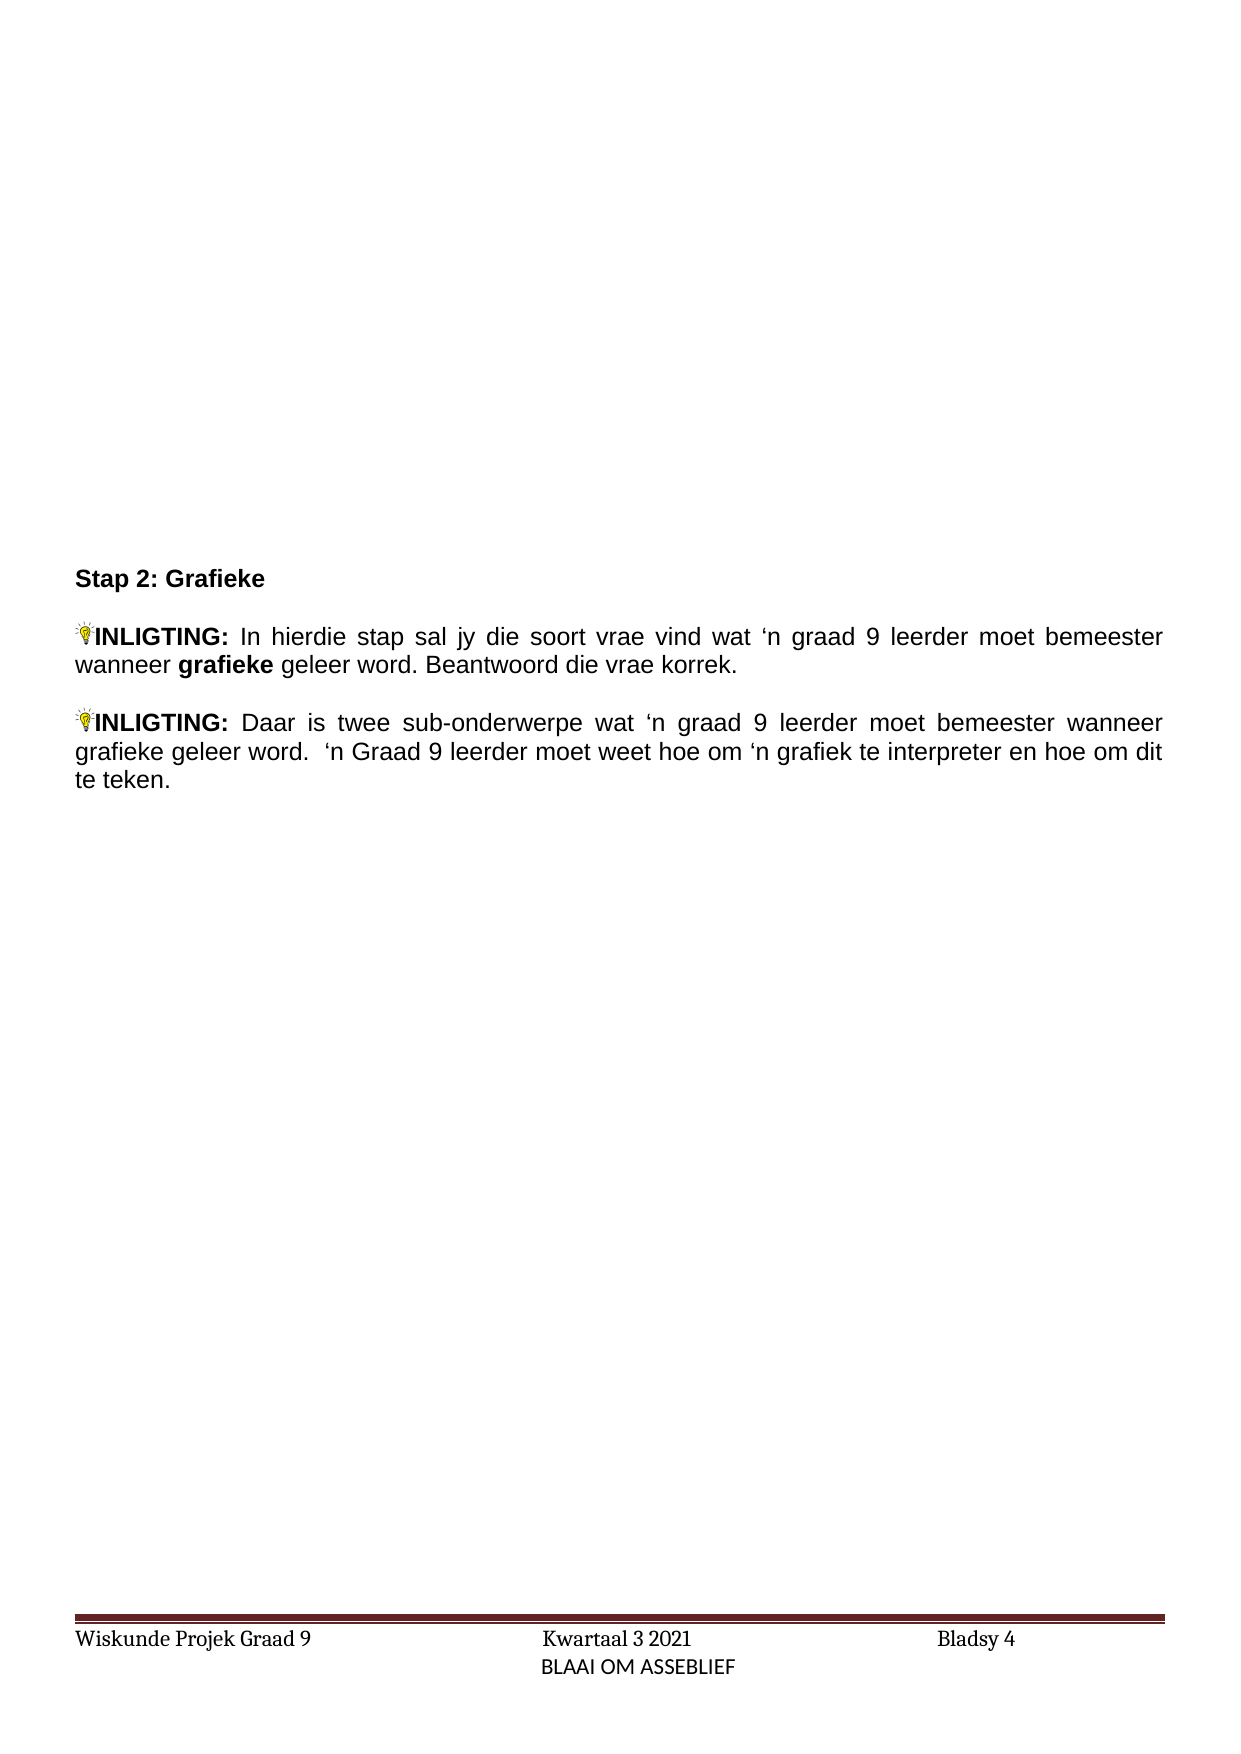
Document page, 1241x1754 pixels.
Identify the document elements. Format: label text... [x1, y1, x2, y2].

text INLIGTING: In hierdie stap sal jy die soort vrae vind wat ‘n graad 9 leerder moet bemeester wanneer grafieke geleer word. Beantwoord die vrae korrek. [75, 621, 1165, 679]
picture [75, 707, 95, 732]
picture [75, 621, 95, 645]
text Stap 2: Grafieke [75, 564, 1165, 592]
text INLIGTING: Daar is twee sub-onderwerpe wat ‘n graad 9 leerder moet bemeester wanneer grafieke geleer word. ‘n Graad 9 leerder moet weet hoe om ‘n grafiek te interpreter en hoe om dit te teken. [75, 708, 1165, 794]
